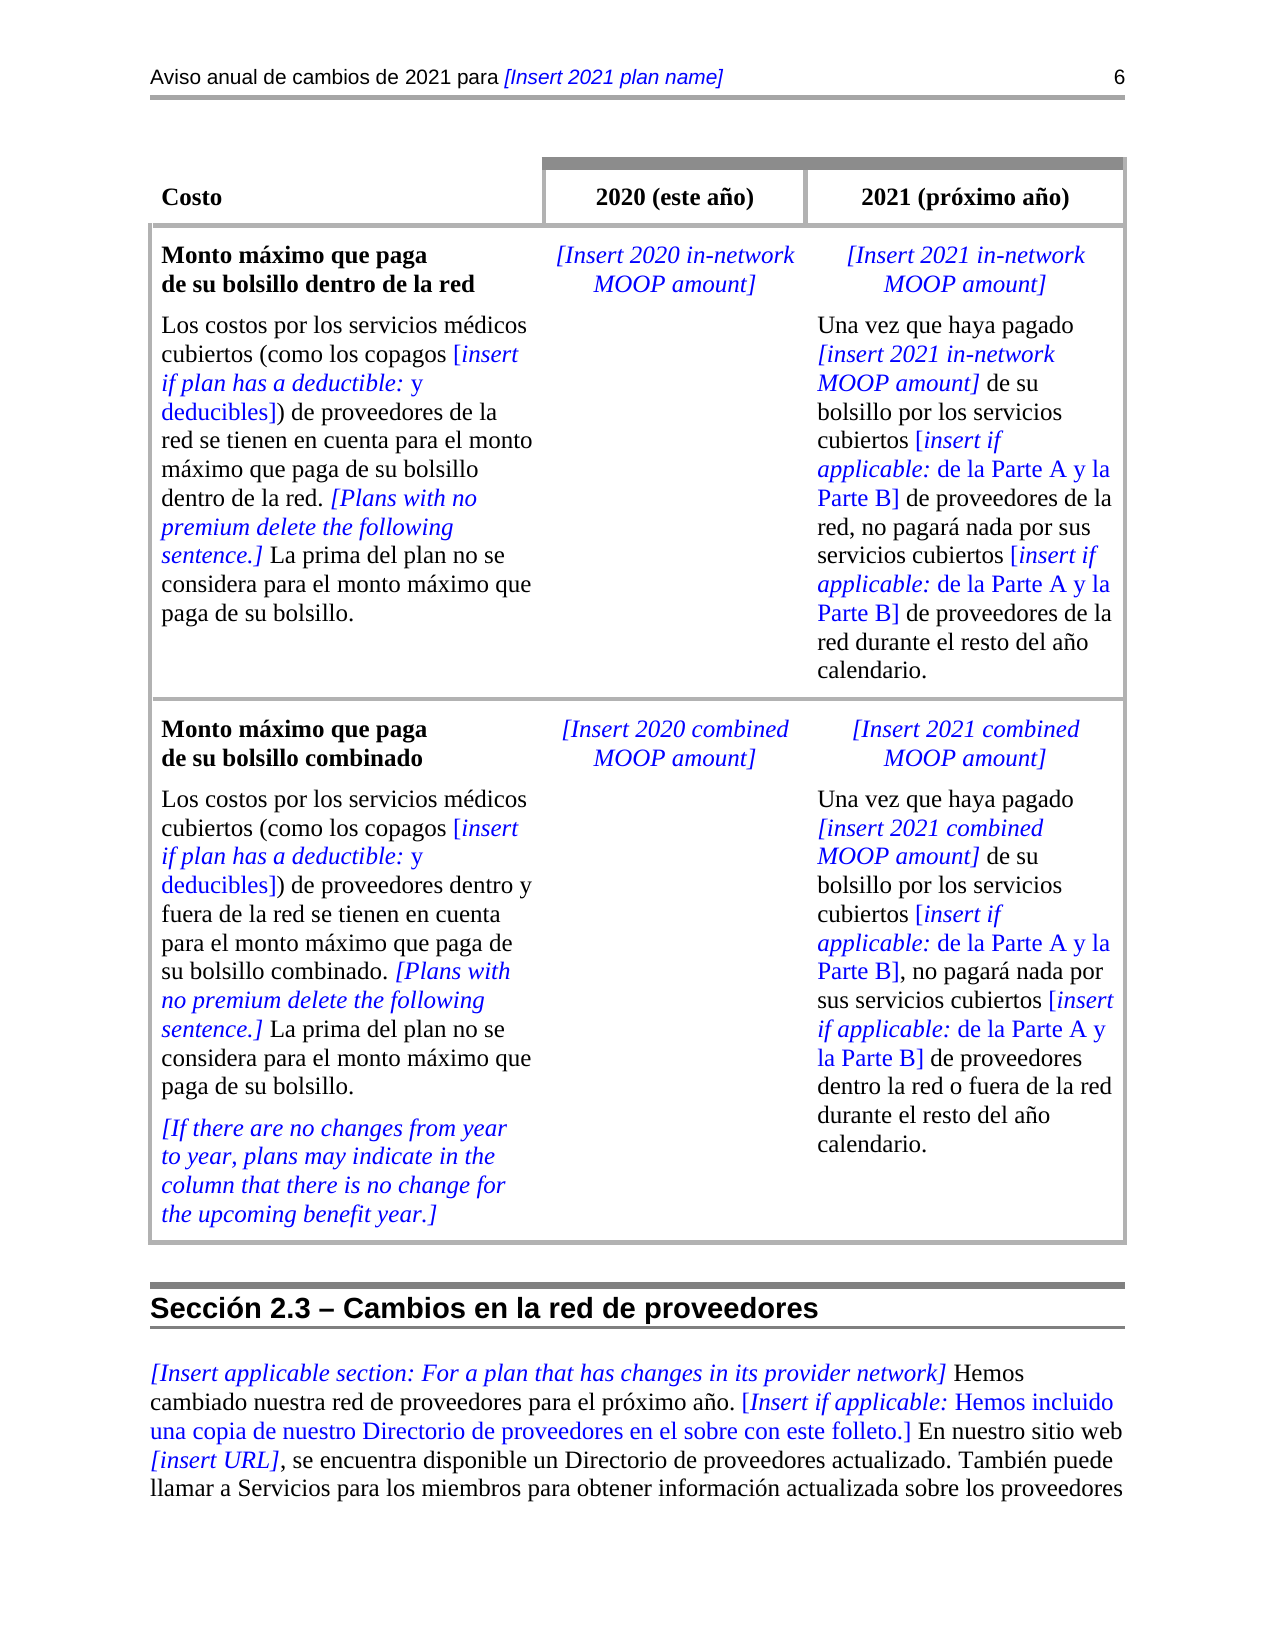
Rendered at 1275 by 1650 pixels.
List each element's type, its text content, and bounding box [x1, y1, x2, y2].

table_cell [Insert 2021 combined MOOP amount] Una vez que haya pagado [insert 2021 combined MOOP amount] de su bolsillo por los servicios cubiertos [insert if applicable: de la Parte A y la Parte B], no pagará nada por sus servicios cubiertos [insert if applicable: de la Parte A y la Parte B] de proveedores dentro la red o fuera de la red durante el resto del año calendario. [806, 701, 1123, 1240]
table_cell Monto máximo que paga de su bolsillo combinado Los costos por los servicios médicos cubiertos (como los copagos [insert if plan has a deductible: y deducibles]) de proveedores dentro y fuera de la red se tienen en cuenta para el monto máximo que paga de su bolsillo combinado. [Plans with no premium delete the following sentence.] La prima del plan no se considera para el monto máximo que paga de su bolsillo. [If there are no changes from year to year, plans may indicate in the column that there is no change for the upcoming benefit year.] [152, 698, 544, 1240]
table_cell [Insert 2020 in-network MOOP amount] [544, 228, 806, 697]
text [150, 1358, 1125, 1502]
subtitle Sección 2.3 – Cambios en la red de proveedores [150, 1289, 1125, 1326]
table_cell Monto máximo que paga de su bolsillo dentro de la red Los costos por los servicios médicos cubiertos (como los copagos [insert if plan has a deductible: y deducibles]) de proveedores de la red se tienen en cuenta para el monto máximo que paga de su bolsillo dentro de la red. [Plans with no premium delete the following sentence.] La prima del plan no se considera para el monto máximo que paga de su bolsillo. [152, 224, 544, 697]
table_header 2021 (próximo año) [808, 170, 1123, 223]
table_header 2020 (este año) [546, 170, 803, 223]
table_cell [Insert 2021 in-network MOOP amount] Una vez que haya pagado [insert 2021 in-network MOOP amount] de su bolsillo por los servicios cubiertos [insert if applicable: de la Parte A y la Parte B] de proveedores de la red, no pagará nada por sus servicios cubiertos [insert if applicable: de la Parte A y la Parte B] de proveedores de la red durante el resto del año calendario. [806, 228, 1123, 697]
table_header Costo [150, 157, 542, 223]
table_cell [Insert 2020 combined MOOP amount] [544, 701, 806, 1240]
